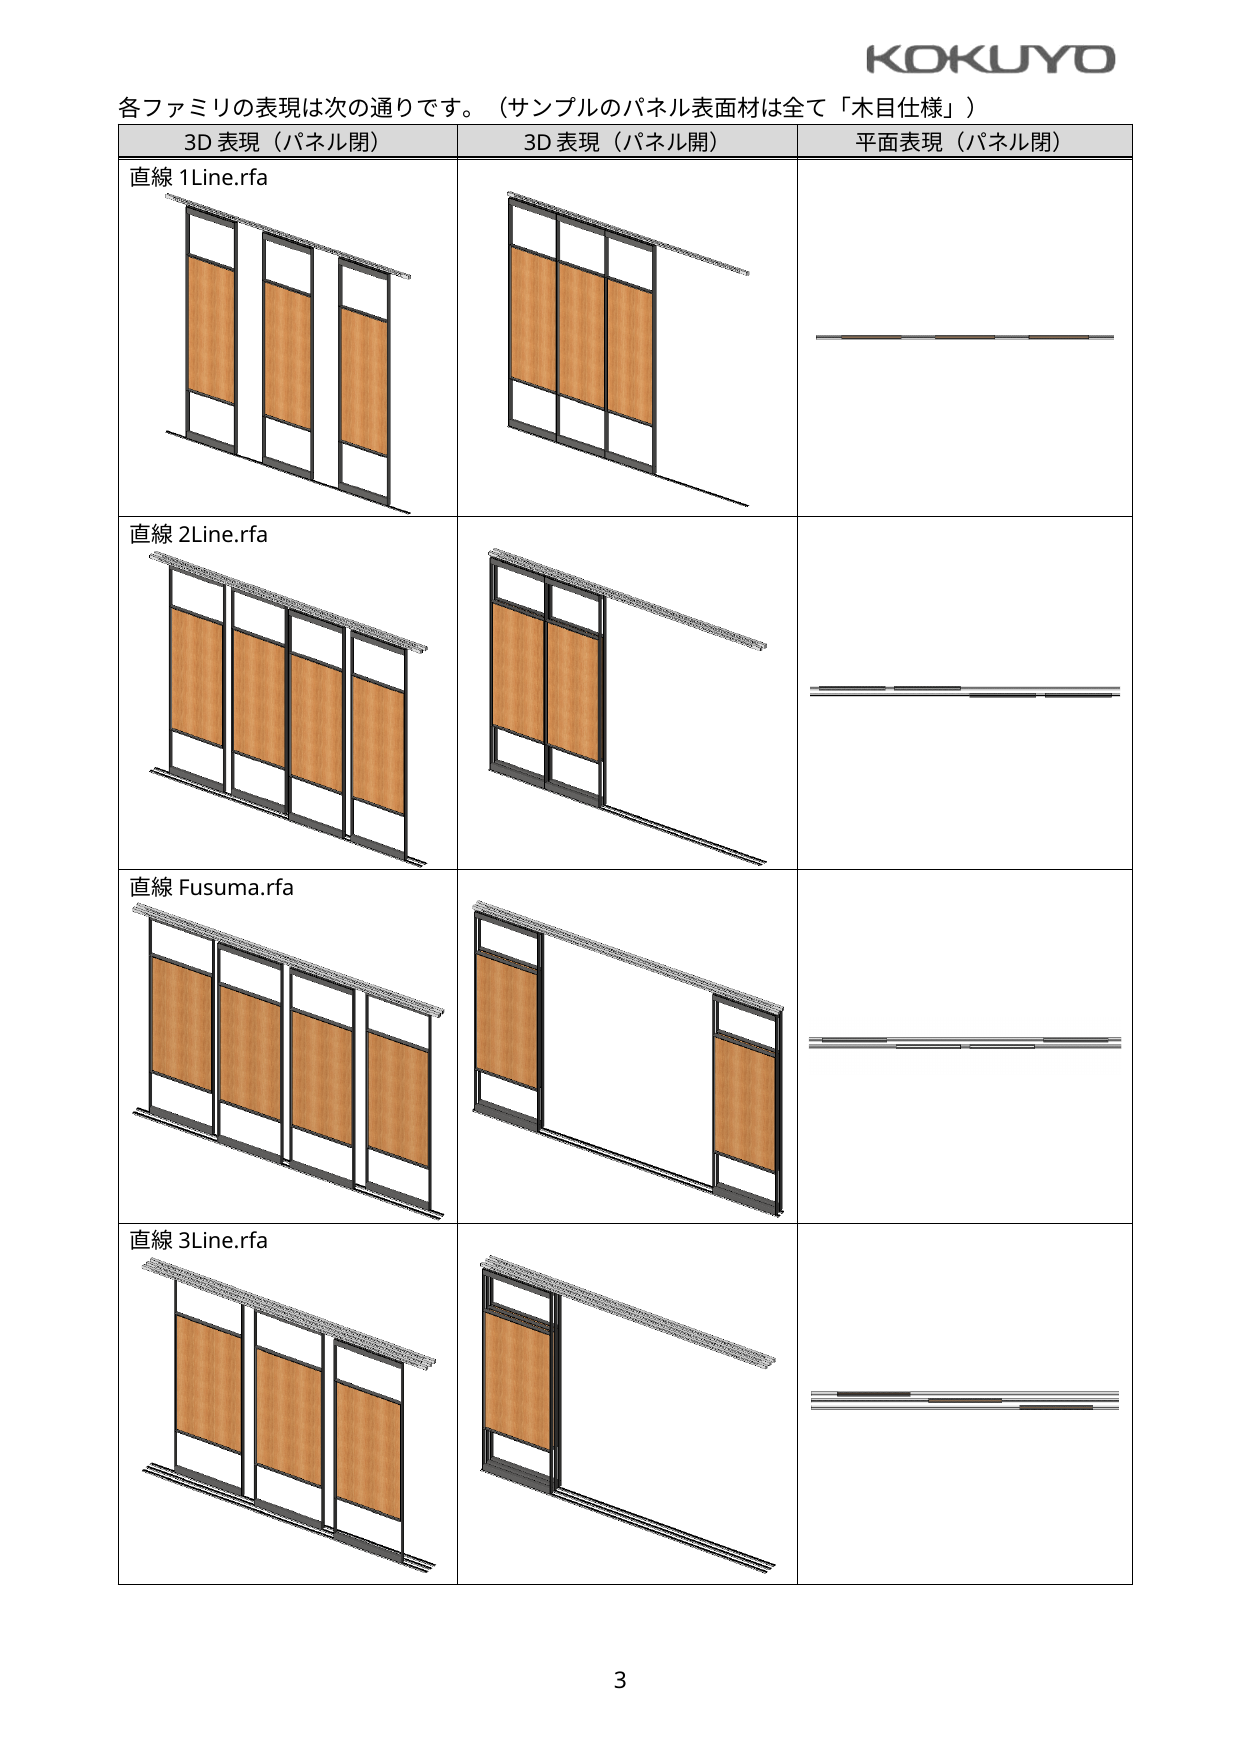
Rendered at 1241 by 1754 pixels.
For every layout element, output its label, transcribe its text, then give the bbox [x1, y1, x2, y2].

table_cell [798, 1224, 1132, 1584]
picture [147, 548, 429, 869]
table_cell 直線 3Line.rfa [119, 1224, 457, 1584]
picture [810, 1376, 1120, 1431]
table_cell [798, 517, 1132, 869]
table_cell 直線 1Line.rfa [119, 160, 457, 516]
picture [487, 546, 768, 867]
table_cell [458, 160, 797, 516]
table_header 平面表現（パネル閉） [798, 125, 1132, 156]
text 各ファミリの表現は次の通りです。（サンプルのパネル表面材は全て「木目仕様」） [118, 90, 1122, 123]
picture [139, 1255, 437, 1575]
picture [815, 312, 1115, 363]
table_cell [458, 1224, 797, 1584]
picture [505, 189, 750, 508]
picture [471, 899, 784, 1219]
picture [808, 1017, 1122, 1075]
table_cell [798, 870, 1132, 1222]
picture [164, 191, 412, 516]
table_cell 直線 2Line.rfa [119, 517, 457, 869]
table_header 3D表現（パネル開） [458, 125, 797, 156]
table_cell [458, 870, 797, 1222]
table_cell [798, 160, 1132, 516]
picture [810, 664, 1121, 721]
picture [866, 43, 1116, 78]
table_cell 直線 Fusuma.rfa [119, 870, 457, 1222]
picture [478, 1253, 777, 1575]
table_header 3D表現（パネル閉） [119, 125, 457, 156]
picture [131, 901, 445, 1221]
table_cell [458, 517, 797, 869]
